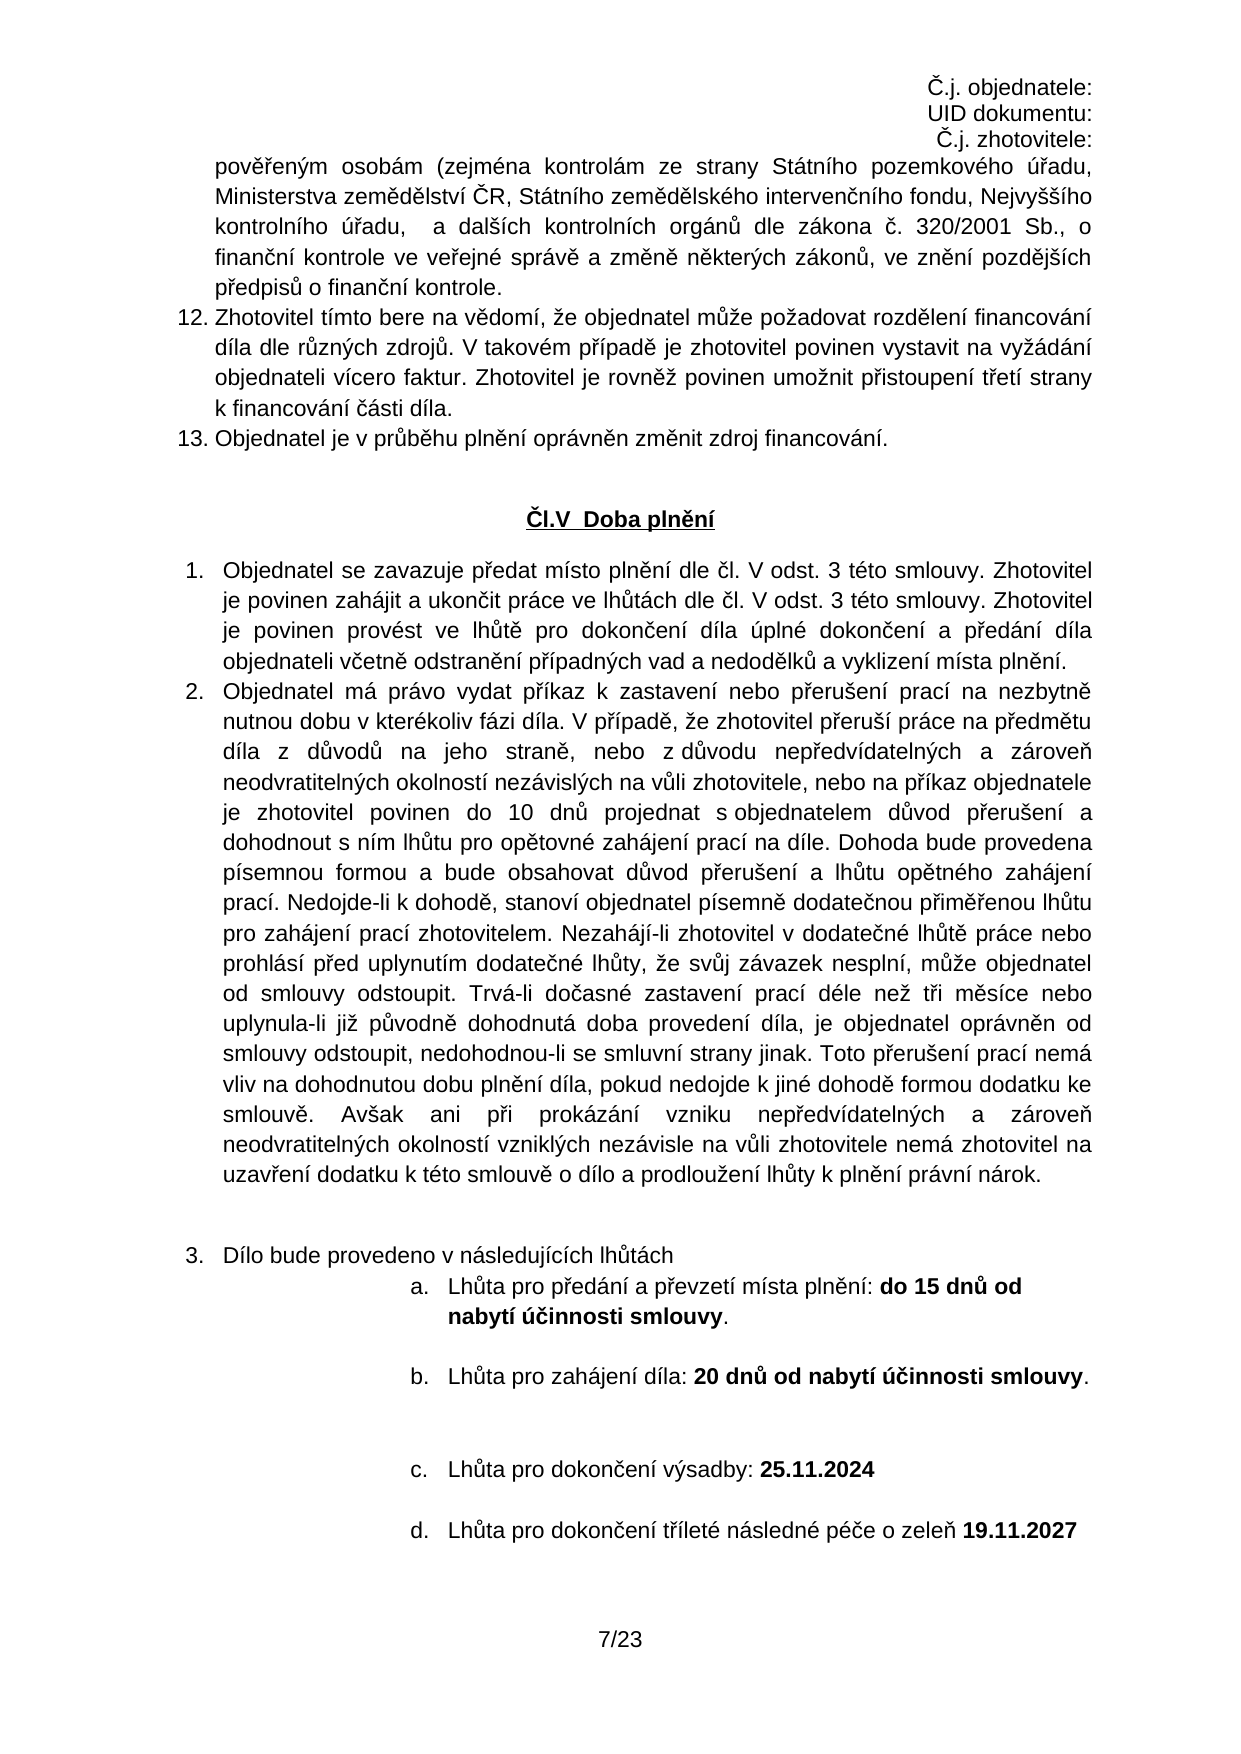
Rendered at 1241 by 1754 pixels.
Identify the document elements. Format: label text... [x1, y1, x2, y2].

list Objednatel má právo vydat příkaz k zastavení nebo přerušení prací na nezbytně nutnou dobu v kterékoliv fázi díla. V případě, že zhotovitel přeruší práce na předmětu díla z důvodů na jeho straně, nebo z důvodu nepředvídatelných a zároveň neodvratitelných okolností nezávislých na vůli zhotovitele, nebo na příkaz objednatele je zhotovitel povinen do 10 dnů projednat s objednatelem důvod přerušení a dohodnout s ním lhůtu pro opětovné zahájení prací na díle. Dohoda bude provedena písemnou formou a bude obsahovat důvod přerušení a lhůtu opětného zahájení prací. Nedojde-li k dohodě, stanoví objednatel písemně dodatečnou přiměřenou lhůtu pro zahájení prací zhotovitelem. Nezahájí-li zhotovitel v dodatečné lhůtě práce nebo prohlásí před uplynutím dodatečné lhůty, že svůj závazek nesplní, může objednatel od smlouvy odstoupit. Trvá-li dočasné zastavení prací déle než tři měsíce nebo uplynula-li již původně dohodnutá doba provedení díla, je objednatel oprávněn od smlouvy odstoupit, nedohodnou-li se smluvní strany jinak. Toto přerušení prací nemá vliv na dohodnutou dobu plnění díla, pokud nedojde k jiné dohodě formou dodatku ke smlouvě. Avšak ani při prokázání vzniku nepředvídatelných a zároveň neodvratitelných okolností vzniklých nezávisle na vůli zhotovitele nemá zhotovitel na uzavření dodatku k této smlouvě o dílo a prodloužení lhůty k plnění právní nárok. [185, 678, 1093, 1187]
list Lhůta pro zahájení díla: 20 dnů od nabytí účinnosti smlouvy. [410, 1363, 1093, 1422]
list Lhůta pro dokončení výsadby: 25.11.2024 [410, 1456, 1093, 1482]
list Lhůta pro předání a převzetí místa plnění: do 15 dnů od nabytí účinnosti smlouvy. [410, 1273, 1093, 1329]
list Lhůta pro dokončení tříleté následné péče o zeleň 19.11.2027 [410, 1517, 1093, 1543]
list Zhotovitel tímto bere na vědomí, že objednatel může požadovat rozdělení financování díla dle různých zdrojů. V takovém případě je zhotovitel povinen vystavit na vyžádání objednateli vícero faktur. Zhotovitel je rovněž povinen umožnit přistoupení třetí strany k financování části díla. [177, 304, 1093, 421]
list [177, 153, 1093, 300]
list Dílo bude provedeno v následujících lhůtách [185, 1242, 1093, 1269]
text Čl.V Doba plnění [148, 506, 1093, 532]
list Objednatel se zavazuje předat místo plnění dle čl. V odst. 3 této smlouvy. Zhotovitel je povinen zahájit a ukončit práce ve lhůtách dle čl. V odst. 3 této smlouvy. Zhotovitel je povinen provést ve lhůtě pro dokončení díla úplné dokončení a předání díla objednateli včetně odstranění případných vad a nedodělků a vyklizení místa plnění. [185, 557, 1093, 674]
list Objednatel je v průběhu plnění oprávněn změnit zdroj financování. [177, 425, 1093, 451]
